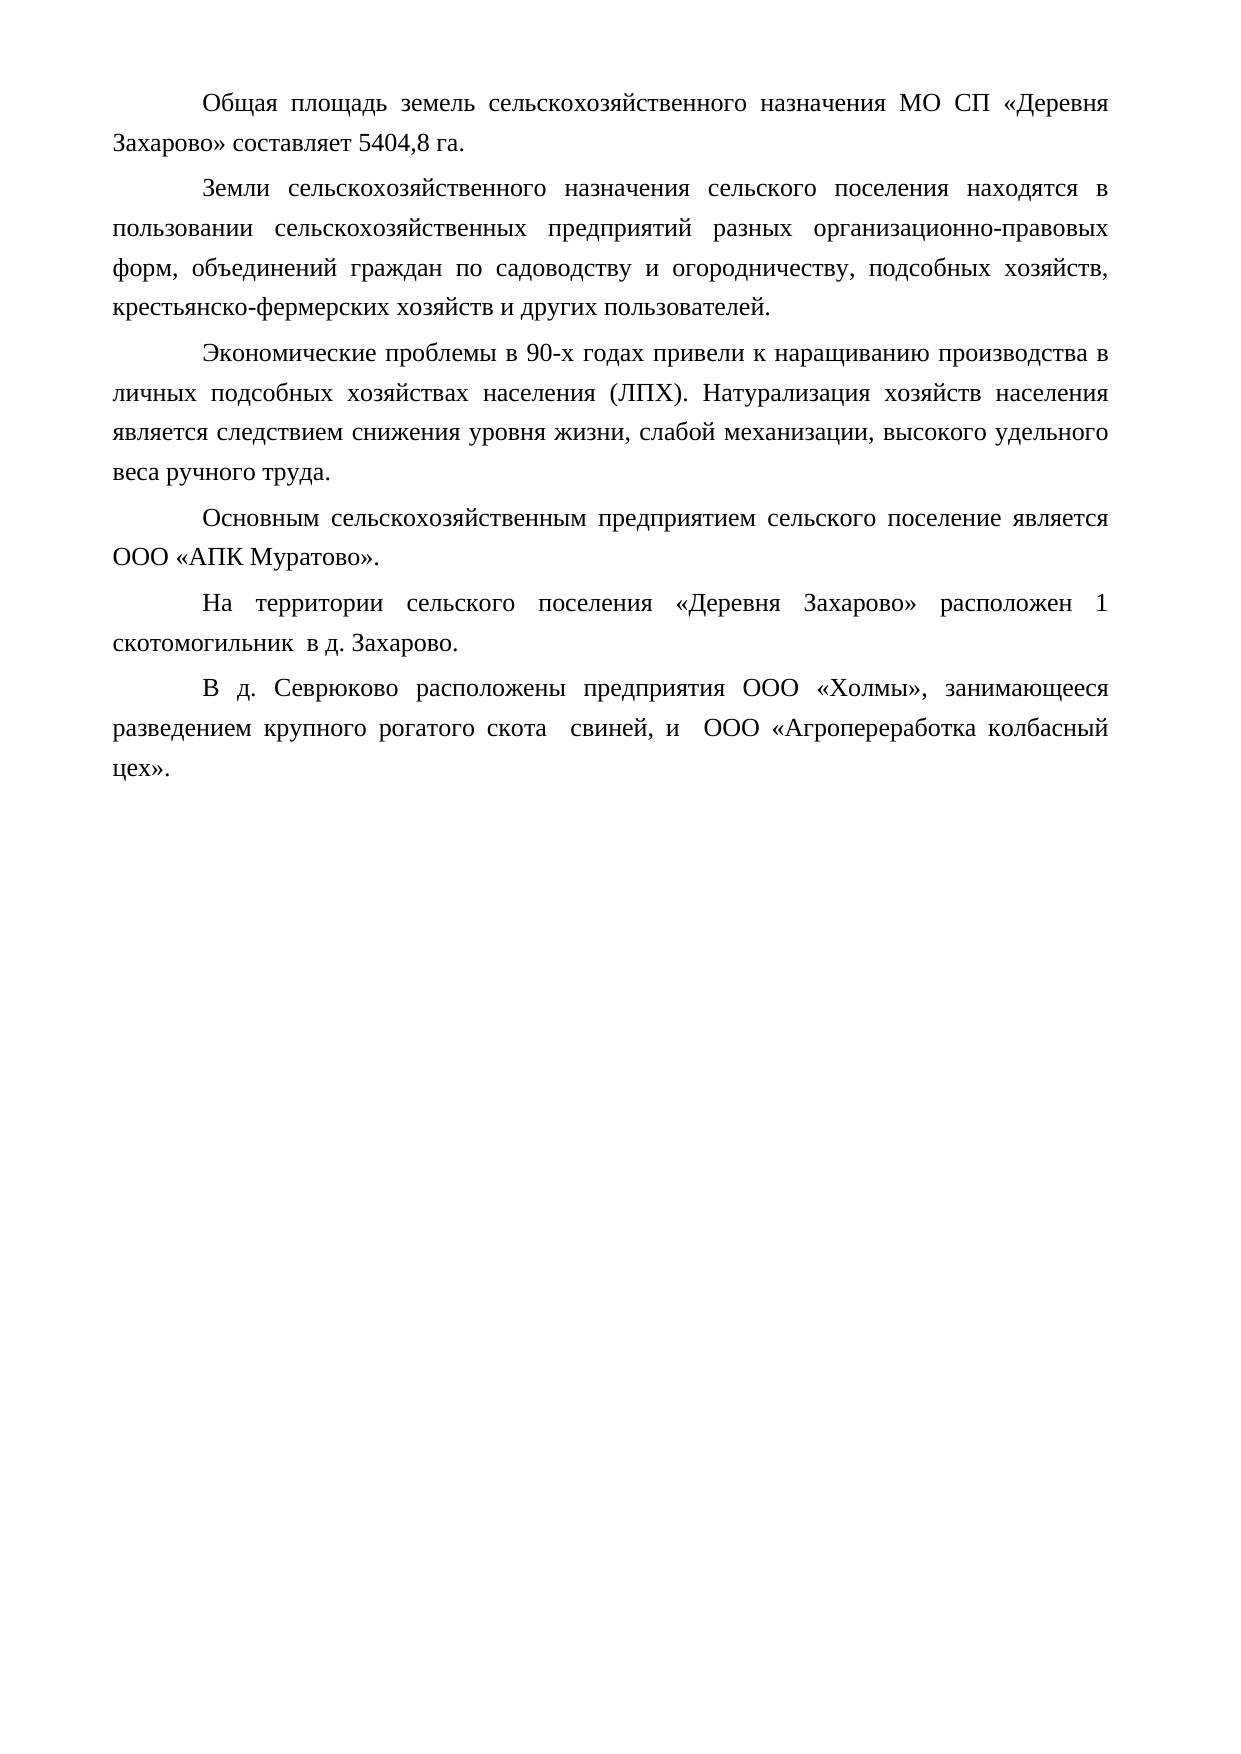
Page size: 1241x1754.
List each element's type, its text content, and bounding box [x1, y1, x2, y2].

text Экономические проблемы в 90-х годах привели к наращиванию производства в личных подсобных хозяйствах населения (ЛПХ). Натурализация хозяйств населения является следствием снижения уровня жизни, слабой механизации, высокого удельного веса ручного труда. [112, 330, 1109, 488]
text Земли сельскохозяйственного назначения сельского поселения находятся в пользовании сельскохозяйственных предприятий разных организационно-правовых форм, объединений граждан по садоводству и огородничеству, подсобных хозяйств, крестьянско-фермерских хозяйств и других пользователей. [112, 165, 1109, 323]
text Основным сельскохозяйственным предприятием сельского поселение является ООО «АПК Муратово». [112, 494, 1109, 573]
text На территории сельского поселения «Деревня Захарово» расположен 1 скотомогильник в д. Захарово. [112, 580, 1109, 659]
text В д. Севрюково расположены предприятия ООО «Холмы», занимающееся разведением крупного рогатого скота свиней, и ООО «Агропереработка колбасный цех». [112, 665, 1109, 741]
text В д. Севрюково расположены предприятия ООО «Холмы», занимающееся разведением крупного рогатого скота свиней, и ООО «Агропереработка колбасный цех». [112, 742, 1109, 784]
text Общая площадь земель сельскохозяйственного назначения МО СП «Деревня Захарово» составляет 5404,8 га. [112, 80, 1109, 159]
